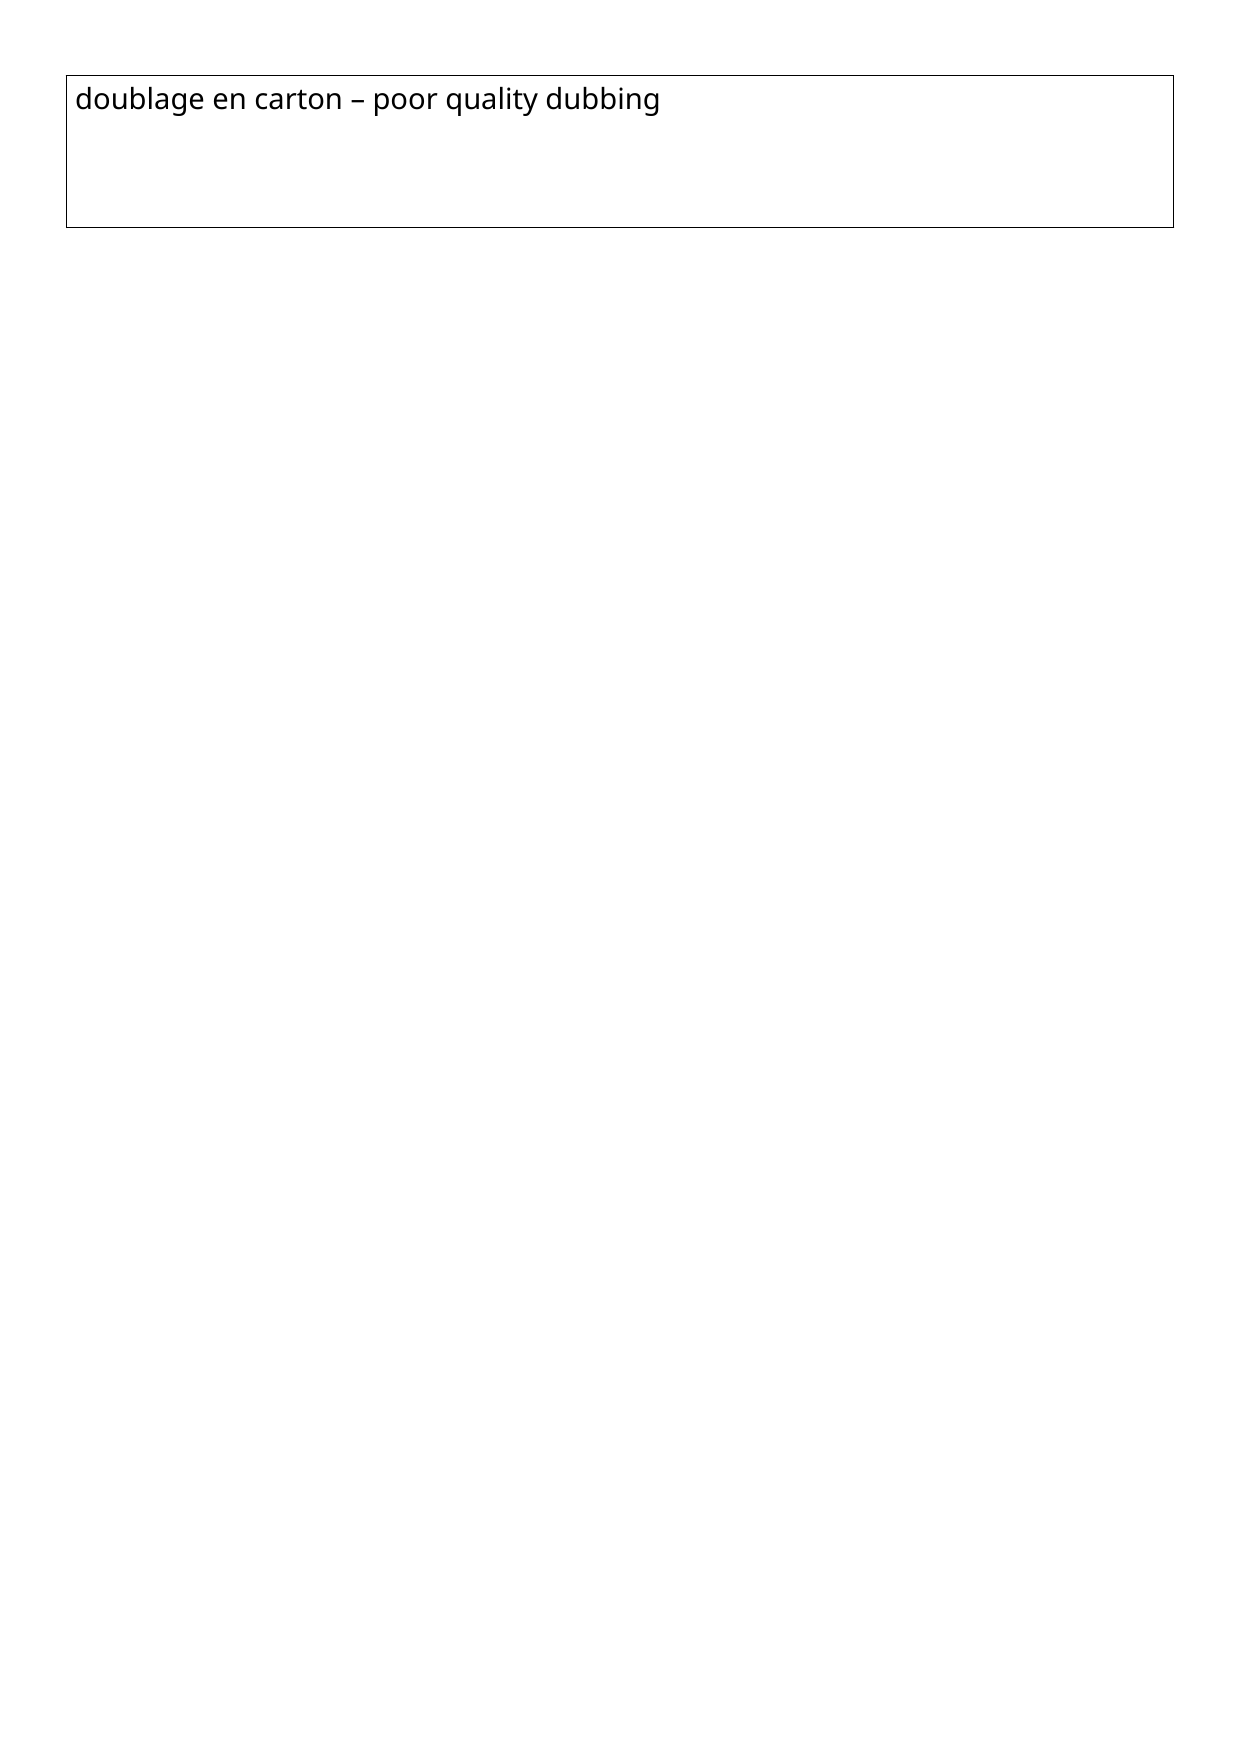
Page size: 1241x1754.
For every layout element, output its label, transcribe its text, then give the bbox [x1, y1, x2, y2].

text doublage en carton – poor quality dubbing [67, 76, 1173, 118]
